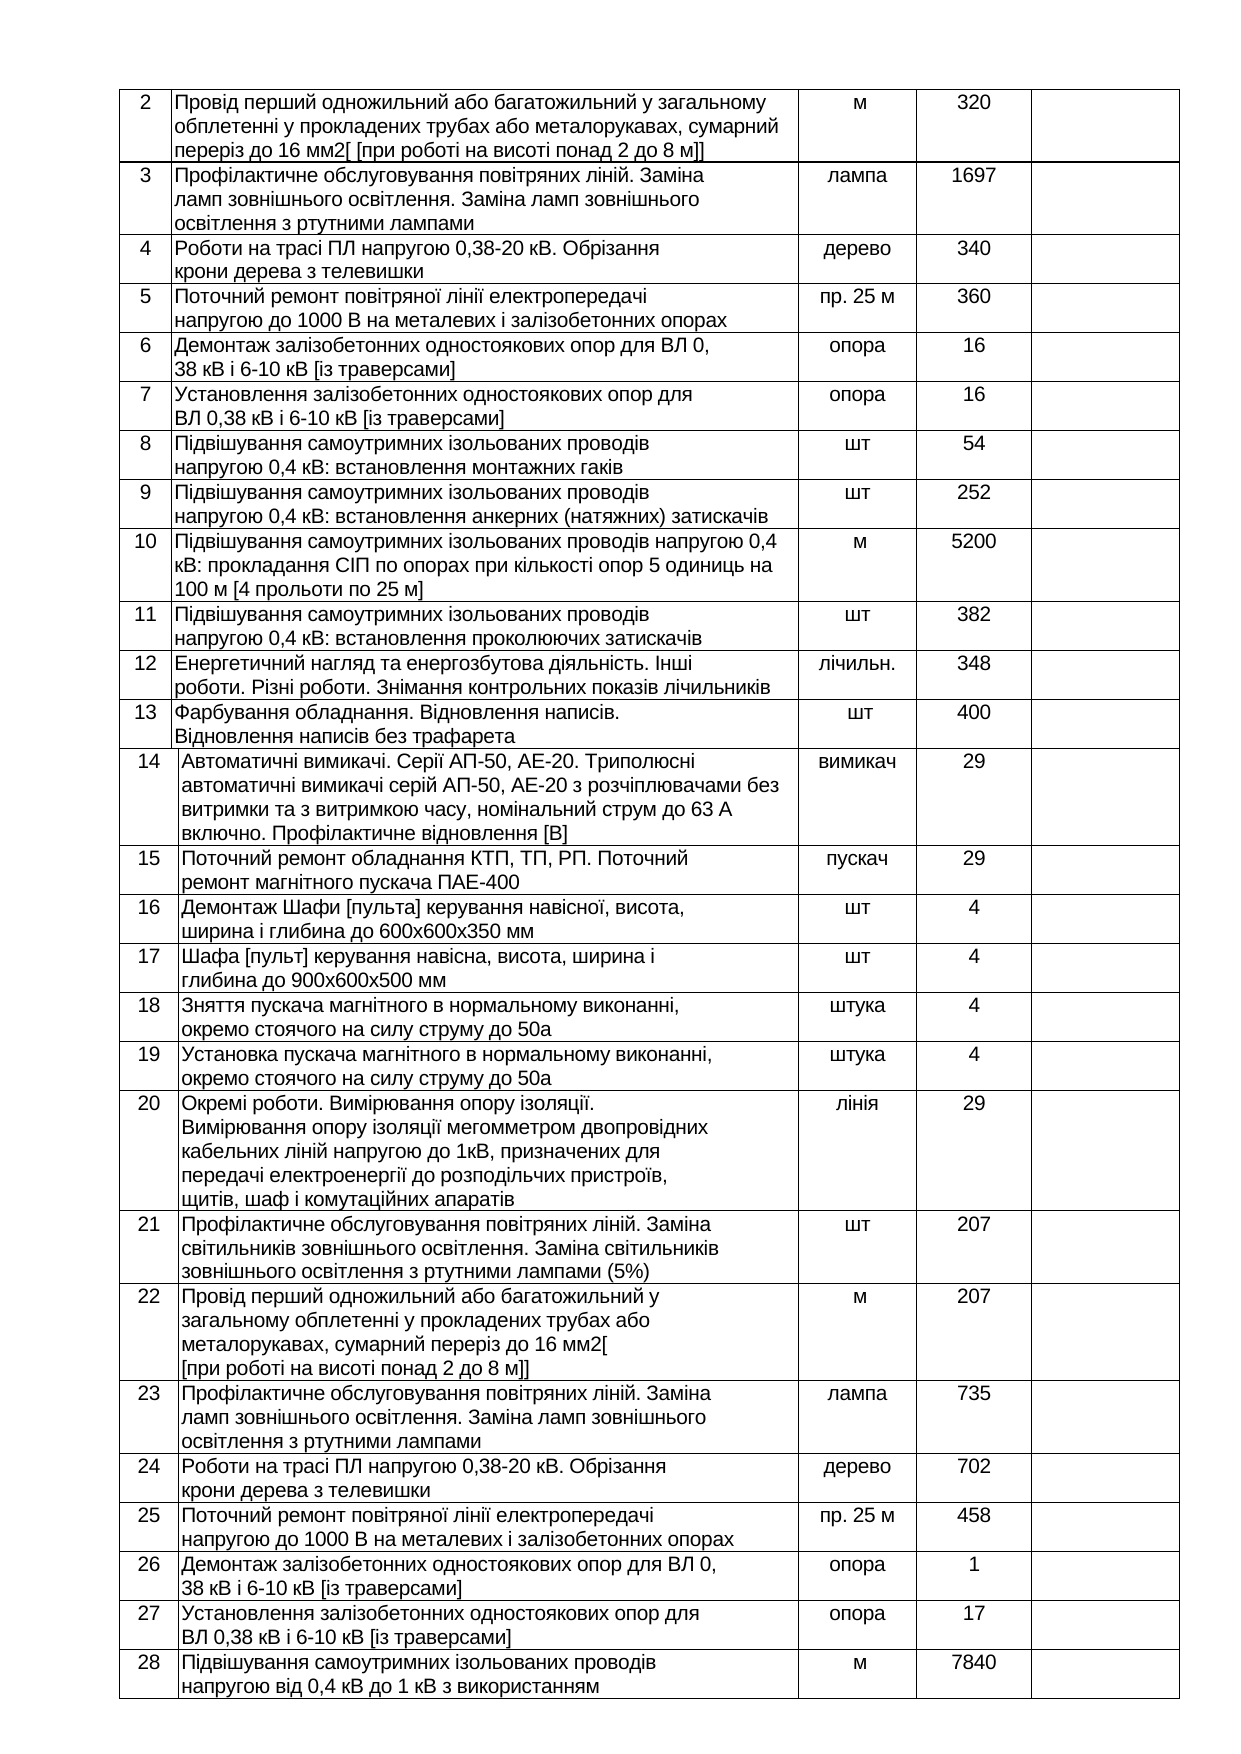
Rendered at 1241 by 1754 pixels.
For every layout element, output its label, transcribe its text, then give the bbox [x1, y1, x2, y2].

table_cell [1032, 90, 1179, 161]
table_cell Окремі роботи. Вимірювання опору ізоляції. Вимірювання опору ізоляції мегомметром двопровідних кабельних ліній напругою до 1кВ, призначених для передачі електроенергії до розподільчих пристроїв, щитів, шаф і комутаційних апаратів [179, 1091, 798, 1210]
table_cell 17 [917, 1601, 1031, 1649]
table_cell пр. 25 м [799, 1503, 916, 1551]
table_cell 25 [120, 1503, 178, 1551]
table_cell 10 [120, 529, 171, 601]
table_cell Підвішування самоутримних ізольованих проводів напругою 0,4 кВ: встановлення анкерних (натяжних) затискачів [172, 480, 798, 528]
table_cell [1032, 1042, 1179, 1089]
table_cell Демонтаж залiзобетонних одностоякових опор для ВЛ 0, 38 кВ i 6-10 кВ [iз траверсами] [172, 333, 798, 381]
table_cell 735 [917, 1381, 1031, 1453]
table_cell [1032, 700, 1179, 748]
table_cell [1032, 1211, 1179, 1283]
table_cell 4 [917, 895, 1031, 943]
table_cell 14 [120, 749, 178, 845]
table_cell пр. 25 м [799, 284, 916, 332]
table_cell штука [799, 1042, 916, 1089]
table_cell [1032, 284, 1179, 332]
table_cell [1032, 602, 1179, 650]
table_cell шт [799, 602, 916, 650]
table_cell опоpа [799, 1552, 916, 1600]
table_cell 5200 [917, 529, 1031, 601]
table_cell 4 [120, 235, 171, 283]
table_cell 24 [120, 1454, 178, 1502]
table_cell 207 [917, 1211, 1031, 1283]
table_cell опоpа [799, 382, 916, 430]
table_cell 252 [917, 480, 1031, 528]
table_cell [1032, 431, 1179, 479]
table_cell 27 [120, 1601, 178, 1649]
table_cell м [799, 90, 916, 161]
table_cell 6 [120, 333, 171, 381]
table_cell 340 [917, 235, 1031, 283]
table_cell лампа [799, 163, 916, 234]
table_cell Профілактичне обслуговування повітряних ліній. Заміна світильників зовнішнього освітлення. Заміна світильників зовнішнього освітлення з ртутними лампами (5%) [179, 1211, 798, 1283]
table_cell лінія [799, 1091, 916, 1210]
table_cell 1697 [917, 163, 1031, 234]
table_cell 29 [917, 846, 1031, 894]
table_cell 207 [917, 1284, 1031, 1380]
table_cell 54 [917, 431, 1031, 479]
table_cell дерево [799, 1454, 916, 1502]
table_cell 28 [120, 1650, 178, 1698]
table_cell Установлення залізобетонних одностоякових опор для ВЛ 0,38 кВ і 6-10 кВ [із траверсами] [179, 1601, 798, 1649]
table_cell [1032, 993, 1179, 1041]
table_cell [1032, 1091, 1179, 1210]
table_cell Поточний ремонт обладнання КТП, ТП, РП. Поточний ремонт магнітного пускача ПАЕ-400 [179, 846, 798, 894]
table_cell 3 [120, 163, 171, 234]
table_cell м [799, 1650, 916, 1698]
table_cell 29 [917, 1091, 1031, 1210]
table_cell 4 [917, 993, 1031, 1041]
table_cell 16 [120, 895, 178, 943]
table_cell 1 [917, 1552, 1031, 1600]
table_cell Енергетичний нагляд та енергозбутова діяльність. Інші роботи. Різні роботи. Знімання контрольних показів лічильників [172, 651, 798, 699]
table_cell 12 [120, 651, 171, 699]
table_cell [1032, 1650, 1179, 1698]
table_cell м [799, 1284, 916, 1380]
table_cell Підвішування самоутримних ізольованих проводів напругою 0,4 кВ: встановлення проколюючих затискачів [172, 602, 798, 650]
table_cell лампа [799, 1381, 916, 1453]
table_cell 4 [917, 944, 1031, 992]
table_cell Поточний ремонт повiтряної лiнiї електропередачi напругою до 1000 В на металевих i залiзобетонних опорах [179, 1503, 798, 1551]
table_cell 702 [917, 1454, 1031, 1502]
table_cell 16 [917, 333, 1031, 381]
table_cell Установка пускача магнітного в нормальному виконанні, окремо стоячого на силу струму до 50а [179, 1042, 798, 1089]
table_cell [1032, 749, 1179, 845]
table_cell м [799, 529, 916, 601]
table_cell 22 [120, 1284, 178, 1380]
table_cell [1032, 235, 1179, 283]
table_cell [1032, 529, 1179, 601]
table_cell [1032, 1552, 1179, 1600]
table_cell Зняття пускача магнітного в нормальному виконанні, окремо стоячого на силу струму до 50а [179, 993, 798, 1041]
table_cell [1032, 895, 1179, 943]
table_cell [1032, 480, 1179, 528]
table_cell 21 [120, 1211, 178, 1283]
table_cell Установлення залізобетонних одностоякових опор для ВЛ 0,38 кВ і 6-10 кВ [із траверсами] [172, 382, 798, 430]
table_cell Фарбування обладнання. Відновлення написів. Відновлення написів без трафарета [172, 700, 798, 748]
table_cell 23 [120, 1381, 178, 1453]
table_cell шт [799, 700, 916, 748]
table_cell вимикач [799, 749, 916, 845]
table_cell Підвішування самоутримних ізольованих проводів напругою 0,4 кВ: прокладання СІП по опорах при кількості опор 5 одиниць на 100 м [4 прольоти по 25 м] [172, 529, 798, 601]
table_cell [1032, 1601, 1179, 1649]
table_cell шт [799, 431, 916, 479]
table_cell 15 [120, 846, 178, 894]
table_cell 11 [120, 602, 171, 650]
table_cell [1032, 1284, 1179, 1380]
table_cell 458 [917, 1503, 1031, 1551]
table_cell Провід перший одножильний або багатожильний у загальному обплетенні у прокладених трубах або металорукавах, сумарний переріз до 16 мм2[ [при роботi на висотi понад 2 до 8 м]] [179, 1284, 798, 1380]
table_cell Профілактичне обслуговування повітряних ліній. Заміна ламп зовнішнього освітлення. Заміна ламп зовнішнього освітлення з ртутними лампами [172, 163, 798, 234]
table_cell опоpа [799, 333, 916, 381]
table_cell 360 [917, 284, 1031, 332]
table_cell шт [799, 480, 916, 528]
table_cell 5 [120, 284, 171, 332]
table_cell штука [799, 993, 916, 1041]
table_cell [1032, 651, 1179, 699]
table_cell 16 [917, 382, 1031, 430]
table_cell Шафа [пульт] керування навісна, висота, ширина і глибина до 900х600х500 мм [179, 944, 798, 992]
table_cell 17 [120, 944, 178, 992]
table_cell [1032, 944, 1179, 992]
table_cell 382 [917, 602, 1031, 650]
table_cell Роботи на трасі ПЛ напругою 0,38-20 кВ. Обрізання крони дерева з телевишки [179, 1454, 798, 1502]
table_cell 7840 [917, 1650, 1031, 1698]
table_cell Провід перший одножильний або багатожильний у загальному обплетенні у прокладених трубах або металорукавах, сумарний переріз до 16 мм2[ [при роботi на висотi понад 2 до 8 м]] [172, 90, 798, 161]
table_cell 400 [917, 700, 1031, 748]
table_cell 19 [120, 1042, 178, 1089]
table_cell лічильн. [799, 651, 916, 699]
table_cell 13 [120, 700, 171, 748]
table_cell 7 [120, 382, 171, 430]
table_cell 29 [917, 749, 1031, 845]
table_cell 2 [120, 90, 171, 161]
table_cell 20 [120, 1091, 178, 1210]
table_cell Профілактичне обслуговування повітряних ліній. Заміна ламп зовнішнього освітлення. Заміна ламп зовнішнього освітлення з ртутними лампами [179, 1381, 798, 1453]
table_cell 348 [917, 651, 1031, 699]
table_cell Демонтаж Шафи [пульта] керування навiсної, висота, ширина i глибина до 600х600х350 мм [179, 895, 798, 943]
table_cell 9 [120, 480, 171, 528]
table_cell [1032, 1503, 1179, 1551]
table_cell шт [799, 944, 916, 992]
table_cell Роботи на трасі ПЛ напругою 0,38-20 кВ. Обрізання крони дерева з телевишки [172, 235, 798, 283]
table_cell 4 [917, 1042, 1031, 1089]
table_cell [1032, 846, 1179, 894]
table_cell [1032, 1381, 1179, 1453]
table_cell Демонтаж залiзобетонних одностоякових опор для ВЛ 0, 38 кВ i 6-10 кВ [iз траверсами] [179, 1552, 798, 1600]
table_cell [179, 1650, 798, 1698]
table_cell 26 [120, 1552, 178, 1600]
table_cell 18 [120, 993, 178, 1041]
table_cell Поточний ремонт повiтряної лiнiї електропередачi напругою до 1000 В на металевих i залiзобетонних опорах [172, 284, 798, 332]
table_cell Автоматичні вимикачі. Серії АП-50, АЕ-20. Триполюсні автоматичні вимикачі серій АП-50, АЕ-20 з розчіплювачами без витримки та з витримкою часу, номінальний струм до 63 А включно. Профілактичне відновлення [В] [179, 749, 798, 845]
table_cell [1032, 333, 1179, 381]
table_cell [1032, 382, 1179, 430]
table_cell 320 [917, 90, 1031, 161]
table_cell пускач [799, 846, 916, 894]
table_cell [1032, 163, 1179, 234]
table_cell шт [799, 1211, 916, 1283]
table_cell шт [799, 895, 916, 943]
table_cell Підвішування самоутримних ізольованих проводів напругою 0,4 кВ: встановлення монтажних гаків [172, 431, 798, 479]
table_cell 8 [120, 431, 171, 479]
table_cell дерево [799, 235, 916, 283]
table_cell [1032, 1454, 1179, 1502]
table_cell опоpа [799, 1601, 916, 1649]
